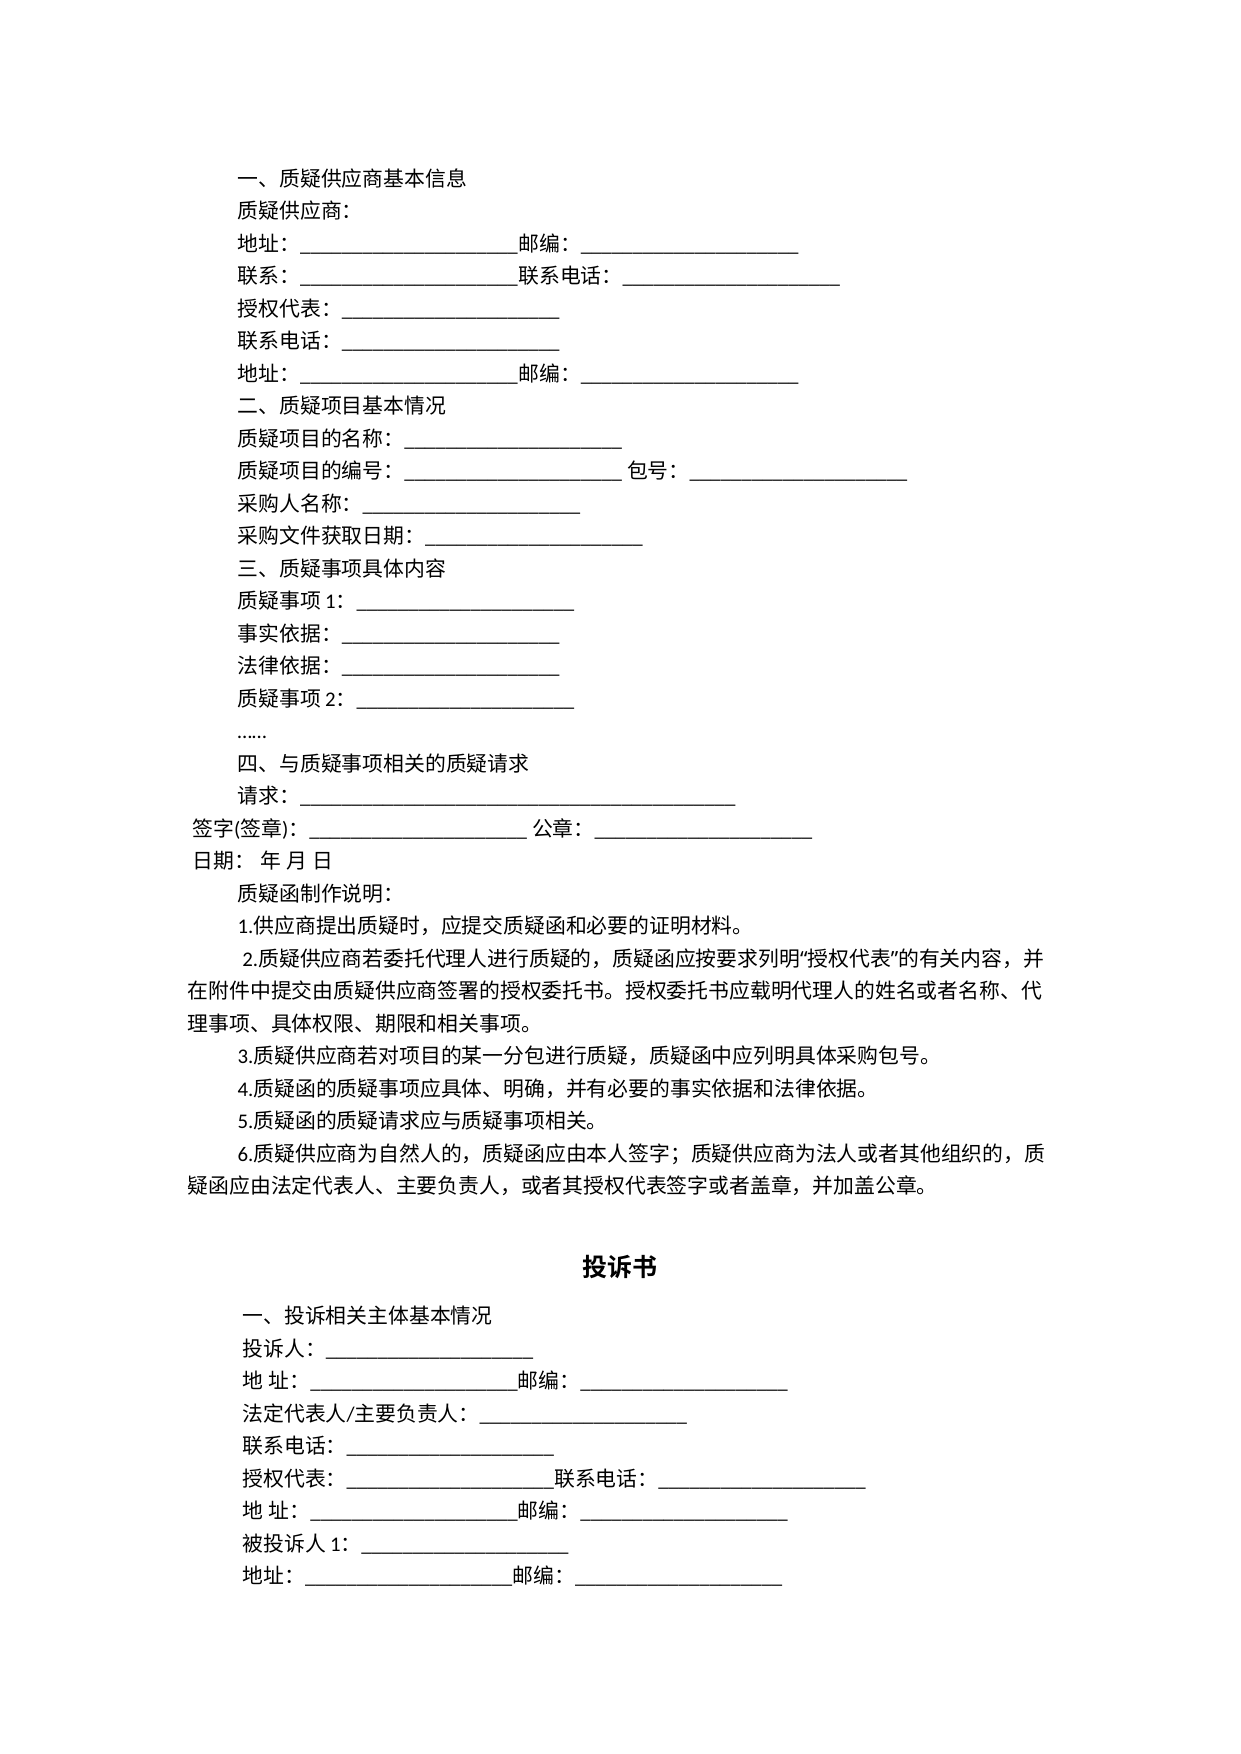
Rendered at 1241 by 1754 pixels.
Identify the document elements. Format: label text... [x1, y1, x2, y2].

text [187, 1559, 1053, 1592]
text 质疑函制作说明： [187, 877, 1053, 909]
text 事实依据：_____________________ [187, 617, 1053, 649]
text 法定代表人/主要负责人：____________________ [187, 1397, 1053, 1429]
text 地 址：____________________邮编：____________________ [187, 1364, 1053, 1397]
text 一、质疑供应商基本信息 [187, 162, 1053, 194]
text 日期： 年 月 日 [187, 844, 1053, 877]
text 采购人名称：_____________________ [187, 487, 1053, 519]
text 地址：_____________________邮编：_____________________ [187, 357, 1053, 389]
text 联系：_____________________联系电话：_____________________ [187, 259, 1053, 292]
text 地 址：____________________邮编：____________________ [187, 1494, 1053, 1527]
text 法律依据：_____________________ [187, 649, 1053, 682]
text 授权代表：____________________联系电话：____________________ [187, 1462, 1053, 1494]
text 四、与质疑事项相关的质疑请求 [187, 747, 1053, 779]
text 2.质疑供应商若委托代理人进行质疑的，质疑函应按要求列明“授权代表”的有关内容，并在附件中提交由质疑供应商签署的授权委托书。授权委托书应载明代理人的姓名或者名称、代理事项、具体权限、期限和相关事项。 [187, 942, 1053, 1039]
text 质疑事项1：_____________________ [187, 584, 1053, 617]
text 3.质疑供应商若对项目的某一分包进行质疑，质疑函中应列明具体采购包号。 [187, 1039, 1053, 1072]
text 被投诉人1：____________________ [187, 1527, 1053, 1559]
text 5.质疑函的质疑请求应与质疑事项相关。 [187, 1104, 1053, 1137]
text 6.质疑供应商为自然人的，质疑函应由本人签字；质疑供应商为法人或者其他组织的，质疑函应由法定代表人、主要负责人，或者其授权代表签字或者盖章，并加盖公章。 [187, 1137, 1053, 1202]
text 质疑事项2：_____________________ [187, 682, 1053, 714]
text 质疑供应商： [187, 194, 1053, 227]
text 质疑项目的编号：_____________________ 包号：_____________________ [187, 454, 1053, 487]
text 一、投诉相关主体基本情况 [187, 1299, 1053, 1332]
text 请求：__________________________________________ [187, 779, 1053, 812]
text 质疑项目的名称：_____________________ [187, 422, 1053, 454]
text 地址：_____________________邮编：_____________________ [187, 227, 1053, 259]
text 采购文件获取日期：_____________________ [187, 519, 1053, 552]
text 二、质疑项目基本情况 [187, 389, 1053, 422]
text 三、质疑事项具体内容 [187, 552, 1053, 584]
text 联系电话：_____________________ [187, 324, 1053, 357]
text 4.质疑函的质疑事项应具体、明确，并有必要的事实依据和法律依据。 [187, 1072, 1053, 1104]
text …… [187, 714, 1053, 747]
text 1.供应商提出质疑时，应提交质疑函和必要的证明材料。 [187, 909, 1053, 942]
text 投诉人：____________________ [187, 1332, 1053, 1364]
text 授权代表：_____________________ [187, 292, 1053, 324]
text 联系电话：____________________ [187, 1429, 1053, 1462]
text 投诉书 [187, 1234, 1053, 1299]
text 签字(签章)：_____________________ 公章：_____________________ [187, 812, 1053, 844]
